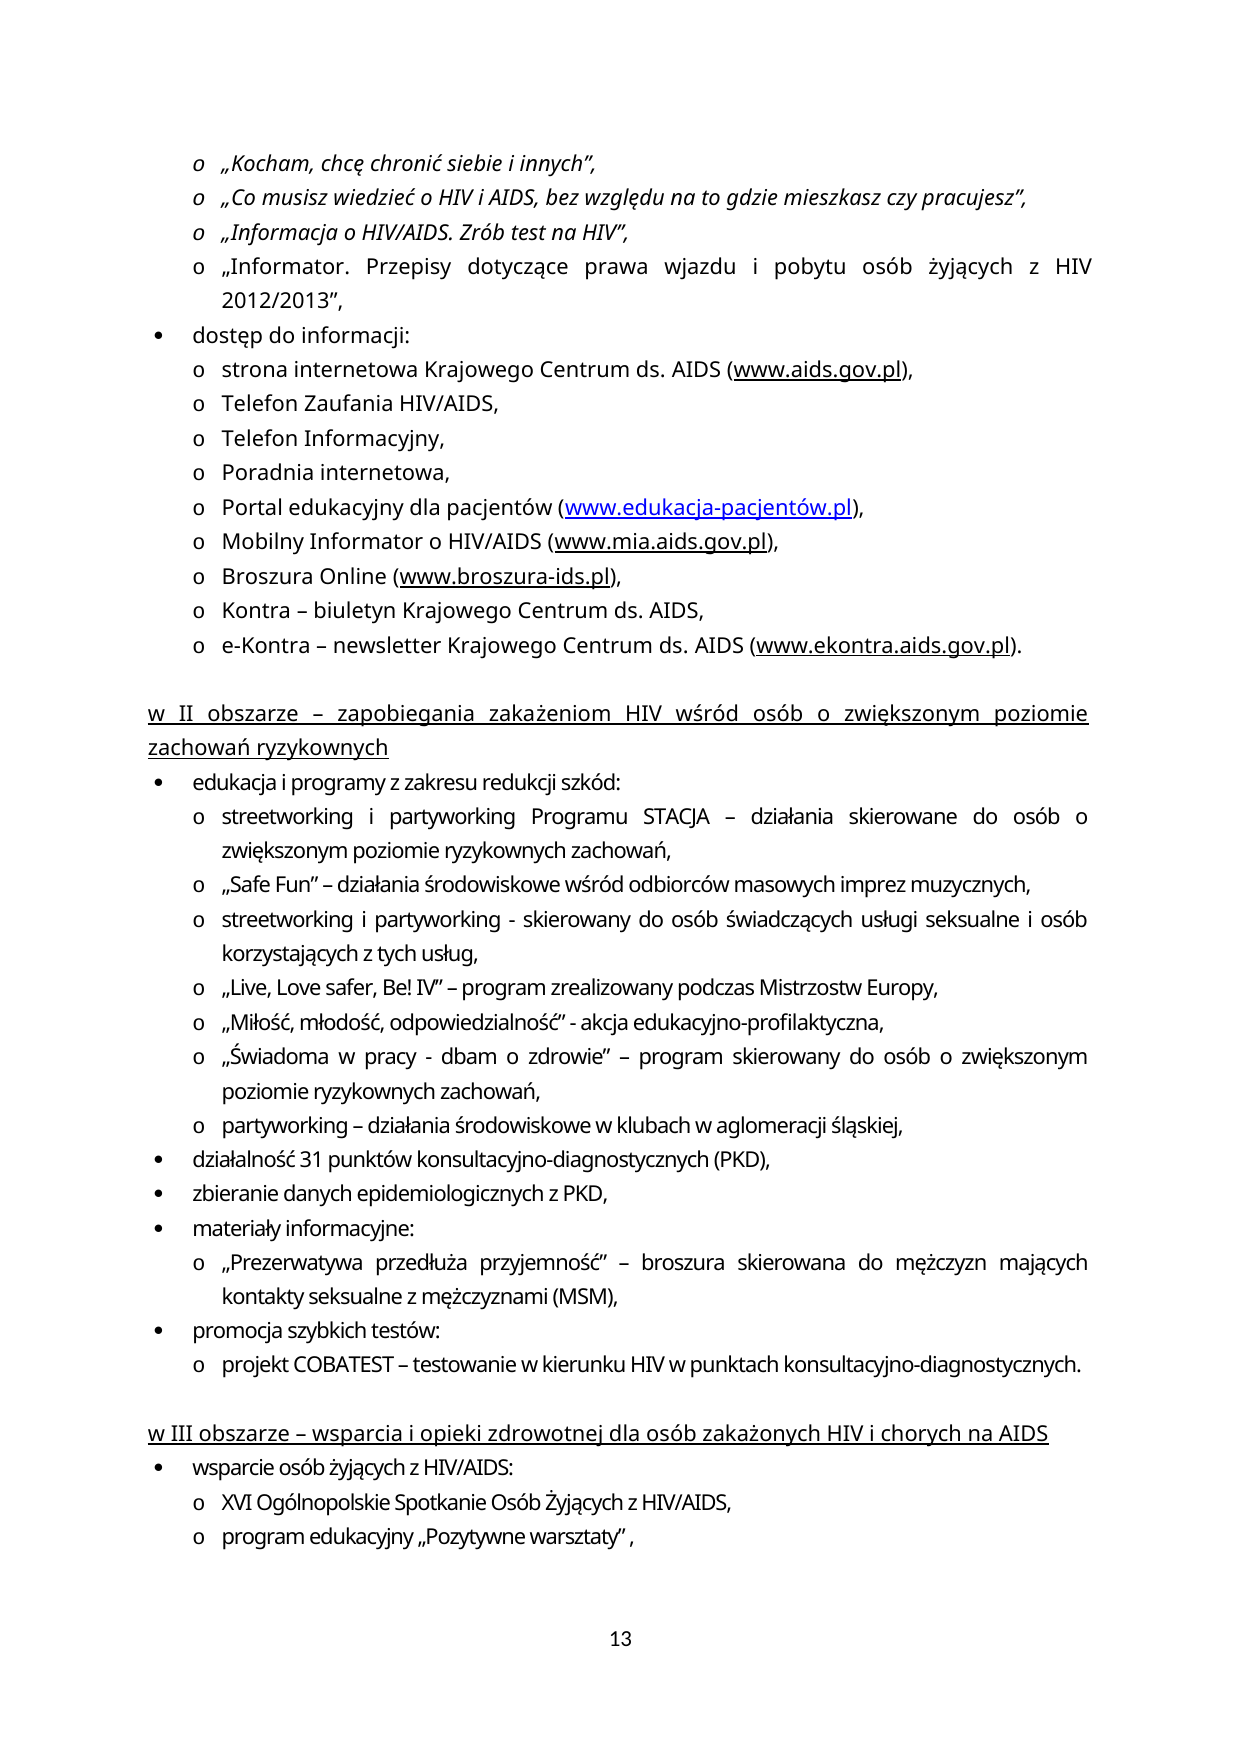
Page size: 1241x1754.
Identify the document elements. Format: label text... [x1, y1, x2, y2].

list Mobilny Informator o HIV/AIDS (www.mia.aids.gov.pl), [192, 526, 1093, 556]
list Telefon Informacyjny, [192, 423, 1093, 453]
list program edukacyjny „Pozytywne warsztaty” , [192, 1521, 1093, 1551]
list „Live, Love safer, Be! IV” – program zrealizowany podczas Mistrzostw Europy, [192, 972, 1089, 1002]
text w II obszarze – zapobiegania zakażeniom HIV wśród osób o zwiększonym poziomie zachowań ryzykownych [148, 698, 1089, 723]
list „Informator. Przepisy dotyczące prawa wjazdu i pobytu osób żyjących z HIV 2012/2013”, [192, 251, 1093, 315]
list streetworking i partyworking - skierowany do osób świadczących usługi seksualne i osób korzystających z tych usług, [192, 904, 1089, 968]
list dostęp do informacji: [154, 319, 1093, 349]
list działalność 31 punktów konsultacyjno-diagnostycznych (PKD), [154, 1144, 1089, 1174]
list „Świadoma w pracy - dbam o zdrowie” – program skierowany do osób o zwiększonym poziomie ryzykownych zachowań, [192, 1041, 1089, 1105]
list partyworking – działania środowiskowe w klubach w aglomeracji śląskiej, [192, 1110, 1089, 1140]
list Portal edukacyjny dla pacjentów (www.edukacja-pacjentów.pl), [192, 492, 1093, 522]
list Poradnia internetowa, [192, 457, 1093, 487]
list „Informacja o HIV/AIDS. Zrób test na HIV”, [192, 217, 1093, 247]
list projekt COBATEST – testowanie w kierunku HIV w punktach konsultacyjno-diagnostycznych. [192, 1349, 1089, 1379]
list edukacja i programy z zakresu redukcji szkód: [154, 767, 1089, 796]
list Broszura Online (www.broszura-ids.pl), [192, 561, 1093, 591]
list „Prezerwatywa przedłuża przyjemność” – broszura skierowana do mężczyzn mających kontakty seksualne z mężczyznami (MSM), [192, 1247, 1089, 1311]
list „Safe Fun” – działania środowiskowe wśród odbiorców masowych imprez muzycznych, [192, 869, 1089, 899]
list „Kocham, chcę chronić siebie i innych”, [192, 148, 1093, 178]
list zbieranie danych epidemiologicznych z PKD, [154, 1178, 1089, 1208]
list streetworking i partyworking Programu STACJA – działania skierowane do osób o zwiększonym poziomie ryzykownych zachowań, [192, 801, 1089, 865]
list Telefon Zaufania HIV/AIDS, [192, 388, 1093, 418]
list promocja szybkich testów: [154, 1315, 1089, 1345]
list „Miłość, młodość, odpowiedzialność” - akcja edukacyjno-profilaktyczna, [192, 1007, 1089, 1037]
text w III obszarze – wsparcia i opieki zdrowotnej dla osób zakażonych HIV i chorych na AIDS [148, 1418, 1093, 1448]
list XVI Ogólnopolskie Spotkanie Osób Żyjących z HIV/AIDS, [192, 1486, 1093, 1516]
list wsparcie osób żyjących z HIV/AIDS: [154, 1452, 1093, 1482]
list Kontra – biuletyn Krajowego Centrum ds. AIDS, [192, 595, 1093, 625]
list materiały informacyjne: [154, 1213, 1089, 1242]
text w II obszarze – zapobiegania zakażeniom HIV wśród osób o zwiększonym poziomie zachowań ryzykownych [148, 725, 1089, 762]
list e-Kontra – newsletter Krajowego Centrum ds. AIDS (www.ekontra.aids.gov.pl). [192, 629, 1093, 659]
list strona internetowa Krajowego Centrum ds. AIDS (www.aids.gov.pl), [192, 354, 1093, 384]
list „Co musisz wiedzieć o HIV i AIDS, bez względu na to gdzie mieszkasz czy pracujesz”, [192, 182, 1093, 212]
